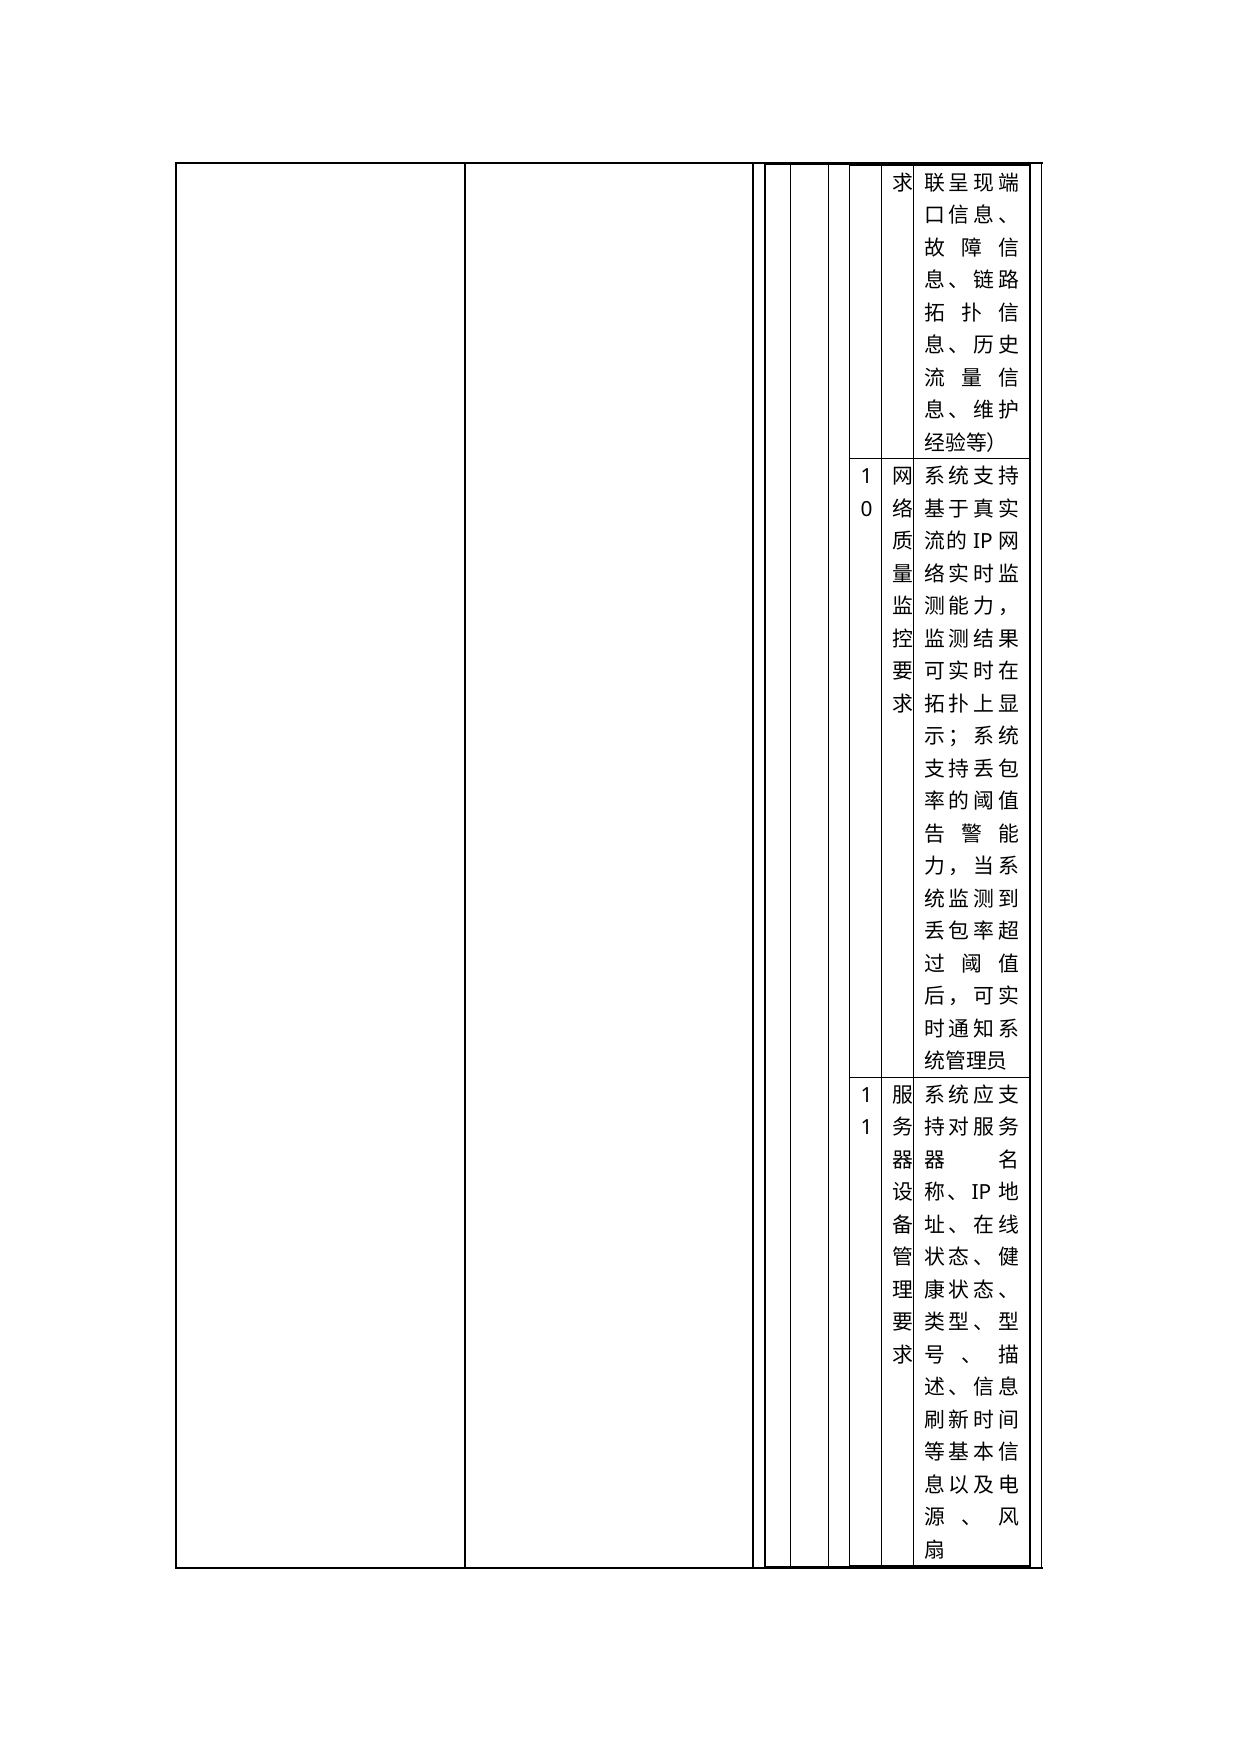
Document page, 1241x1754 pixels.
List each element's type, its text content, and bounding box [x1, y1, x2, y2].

table_cell [829, 165, 849, 1566]
table_cell [1031, 164, 1041, 1567]
table_cell [882, 1078, 913, 1565]
table_cell [466, 164, 752, 1567]
table_cell [850, 459, 881, 1077]
table_cell 1 [177, 164, 464, 1567]
table_cell [882, 166, 913, 458]
table_cell [791, 165, 828, 1566]
table_cell [914, 166, 1029, 458]
table_cell [766, 165, 790, 1566]
table_cell [914, 1078, 1029, 1565]
table_cell [754, 164, 764, 1567]
table_cell [850, 166, 881, 458]
table_cell [882, 459, 913, 1077]
table_cell [850, 1078, 881, 1565]
table_cell [914, 459, 1029, 1077]
